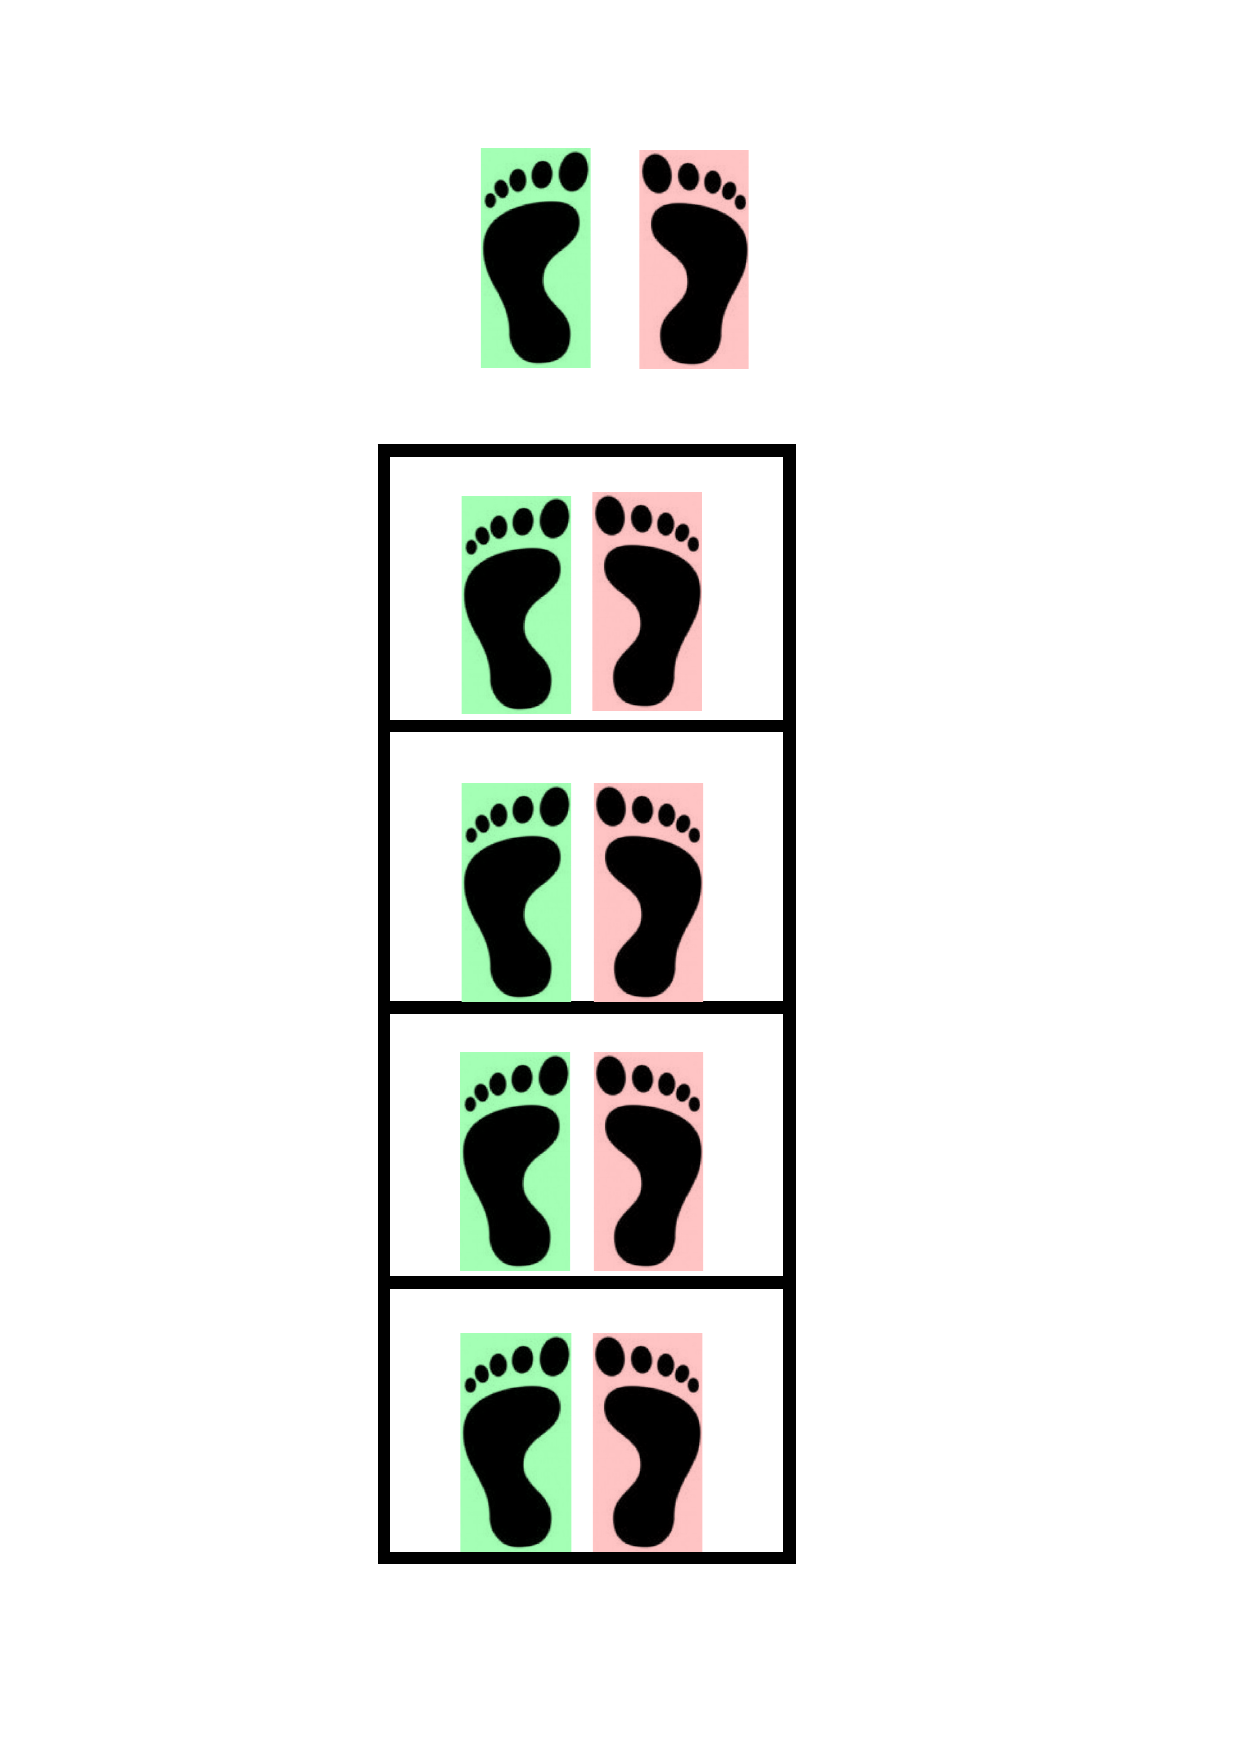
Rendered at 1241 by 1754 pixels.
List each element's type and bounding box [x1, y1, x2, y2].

table_header [390, 457, 783, 719]
table_cell [390, 732, 783, 1001]
table_cell [390, 1289, 783, 1552]
table_cell [390, 1014, 783, 1276]
